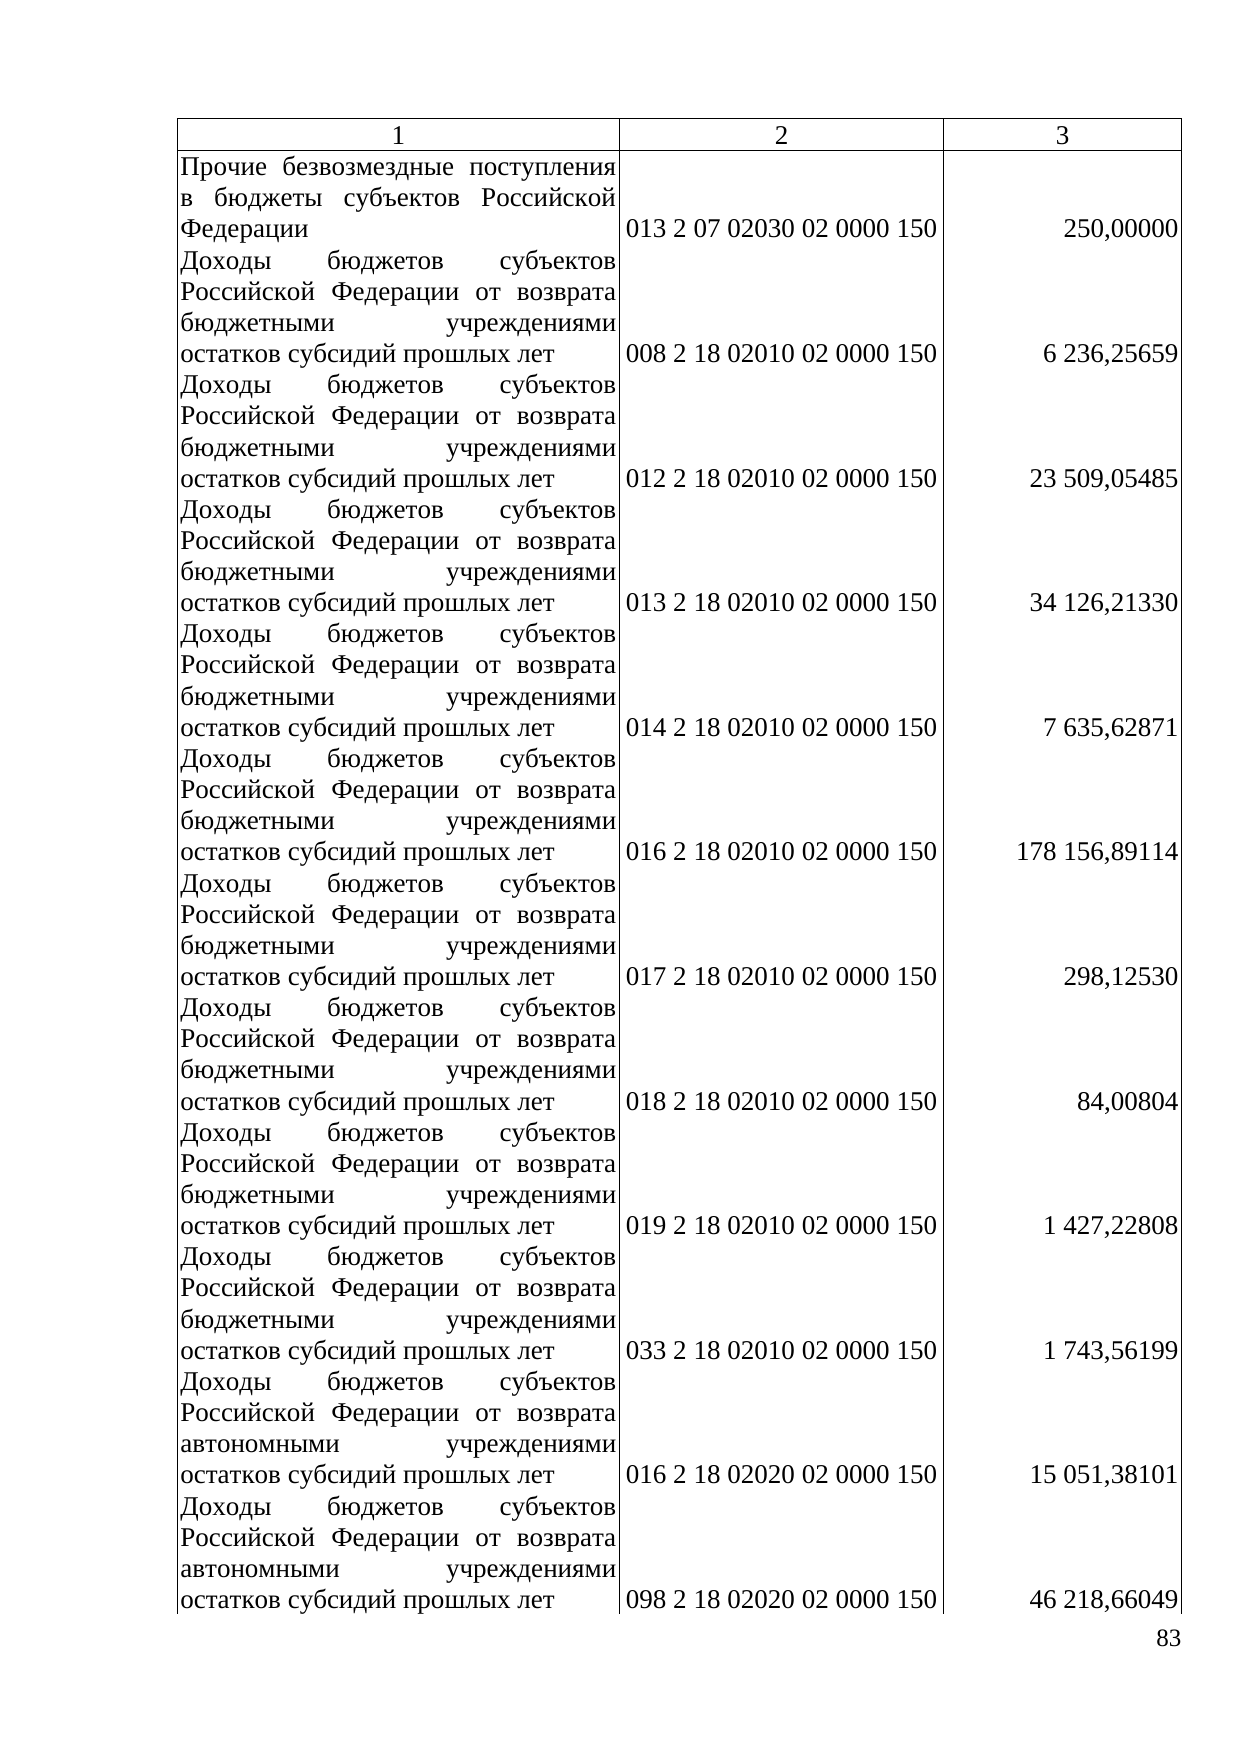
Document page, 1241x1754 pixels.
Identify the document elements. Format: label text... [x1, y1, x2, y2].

table_cell 1 427,22808 [944, 1116, 1181, 1240]
table_cell 250,00000 [944, 151, 1181, 244]
table_cell 23 509,05485 [944, 368, 1181, 493]
table_cell 012 2 18 02010 02 0000 150 [620, 368, 943, 493]
table_cell 7 635,62871 [944, 618, 1181, 742]
table_header 2 [620, 119, 943, 150]
table_cell 016 2 18 02010 02 0000 150 [620, 742, 943, 867]
table_cell Доходы бюджетов субъектов Российской Федерации от возврата бюджетными учреждениями остатков субсидий прошлых лет [178, 493, 619, 617]
table_cell 016 2 18 02020 02 0000 150 [620, 1365, 943, 1489]
table_cell 34 126,21330 [944, 493, 1181, 617]
table_header 3 [944, 119, 1181, 150]
table_cell 298,12530 [944, 867, 1181, 991]
table_cell Доходы бюджетов субъектов Российской Федерации от возврата бюджетными учреждениями остатков субсидий прошлых лет [178, 368, 619, 493]
table_cell Доходы бюджетов субъектов Российской Федерации от возврата бюджетными учреждениями остатков субсидий прошлых лет [178, 991, 619, 1116]
table_cell 84,00804 [944, 991, 1181, 1116]
table_cell Доходы бюджетов субъектов Российской Федерации от возврата бюджетными учреждениями остатков субсидий прошлых лет [178, 742, 619, 867]
table_cell Доходы бюджетов субъектов Российской Федерации от возврата автономными учреждениями остатков субсидий прошлых лет [178, 1490, 619, 1614]
table_cell 019 2 18 02010 02 0000 150 [620, 1116, 943, 1240]
table_cell 6 236,25659 [944, 244, 1181, 368]
table_cell 018 2 18 02010 02 0000 150 [620, 991, 943, 1116]
table_cell 15 051,38101 [944, 1365, 1181, 1489]
table_cell 46 218,66049 [944, 1490, 1181, 1614]
table_cell 013 2 18 02010 02 0000 150 [620, 493, 943, 617]
table_header 1 [178, 119, 619, 150]
table_cell Доходы бюджетов субъектов Российской Федерации от возврата автономными учреждениями остатков субсидий прошлых лет [178, 1365, 619, 1489]
table_cell Доходы бюджетов субъектов Российской Федерации от возврата бюджетными учреждениями остатков субсидий прошлых лет [178, 618, 619, 742]
table_cell Доходы бюджетов субъектов Российской Федерации от возврата бюджетными учреждениями остатков субсидий прошлых лет [178, 1240, 619, 1365]
table_cell 098 2 18 02020 02 0000 150 [620, 1490, 943, 1614]
table_cell 033 2 18 02010 02 0000 150 [620, 1240, 943, 1365]
table_cell 178 156,89114 [944, 742, 1181, 867]
table_cell Прочие безвозмездные поступления в бюджеты субъектов Российской Федерации [178, 151, 619, 244]
table_cell Доходы бюджетов субъектов Российской Федерации от возврата бюджетными учреждениями остатков субсидий прошлых лет [178, 244, 619, 368]
table_cell 1 743,56199 [944, 1240, 1181, 1365]
table_cell 014 2 18 02010 02 0000 150 [620, 618, 943, 742]
table_cell Доходы бюджетов субъектов Российской Федерации от возврата бюджетными учреждениями остатков субсидий прошлых лет [178, 867, 619, 991]
table_cell 008 2 18 02010 02 0000 150 [620, 244, 943, 368]
table_cell 017 2 18 02010 02 0000 150 [620, 867, 943, 991]
table_cell 013 2 07 02030 02 0000 150 [620, 151, 943, 244]
table_cell Доходы бюджетов субъектов Российской Федерации от возврата бюджетными учреждениями остатков субсидий прошлых лет [178, 1116, 619, 1240]
